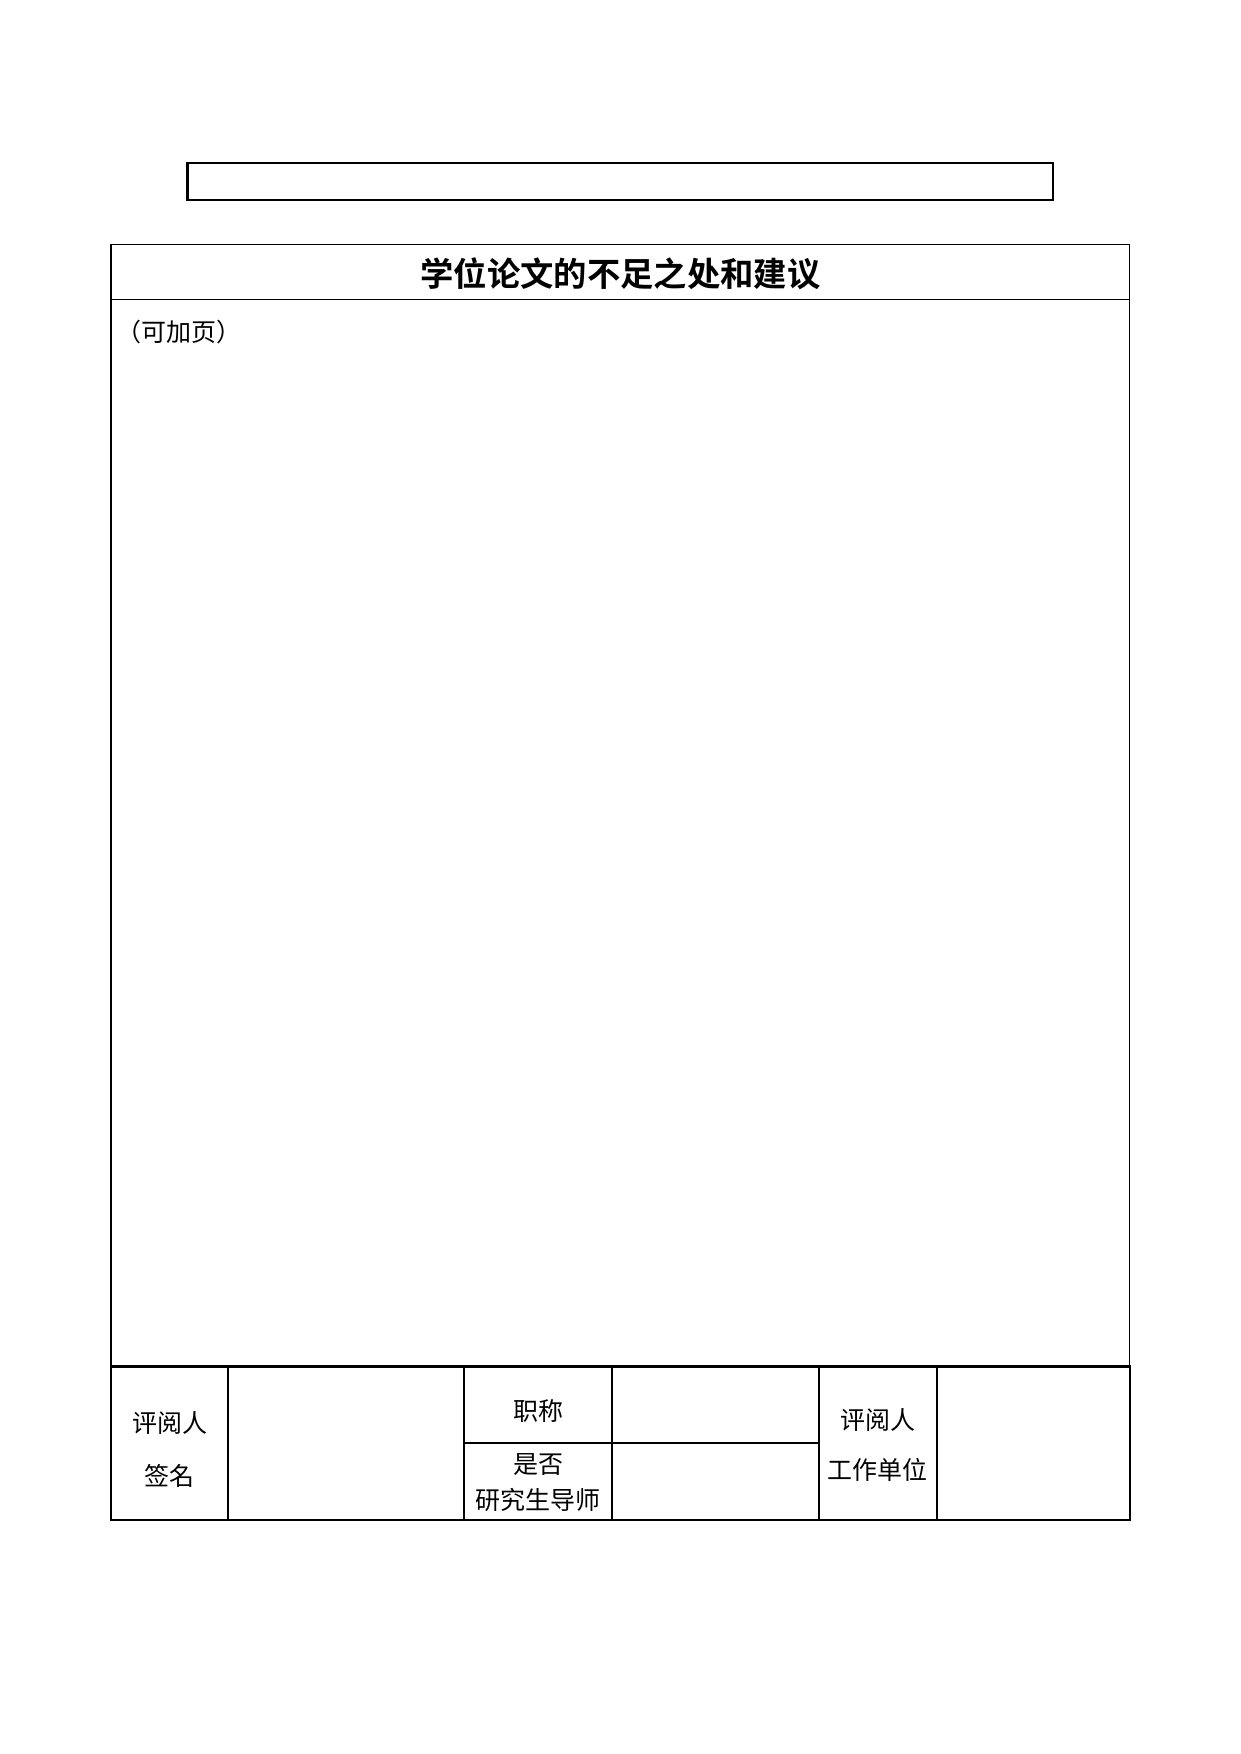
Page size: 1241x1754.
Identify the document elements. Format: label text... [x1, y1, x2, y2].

table_cell 评阅人 签名 [112, 1368, 227, 1519]
table_cell 评阅人 工作单位 [820, 1368, 936, 1519]
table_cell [189, 164, 1052, 199]
table_cell [938, 1368, 1129, 1519]
table_cell 是否 研究生导师 [465, 1444, 611, 1519]
table_cell [613, 1368, 818, 1442]
table_cell （可加页） [112, 300, 1129, 1365]
table_cell [229, 1368, 463, 1519]
table_header 学位论文的不足之处和建议 [112, 245, 1129, 298]
table_cell [613, 1444, 818, 1519]
table_cell 职称 [465, 1368, 611, 1442]
